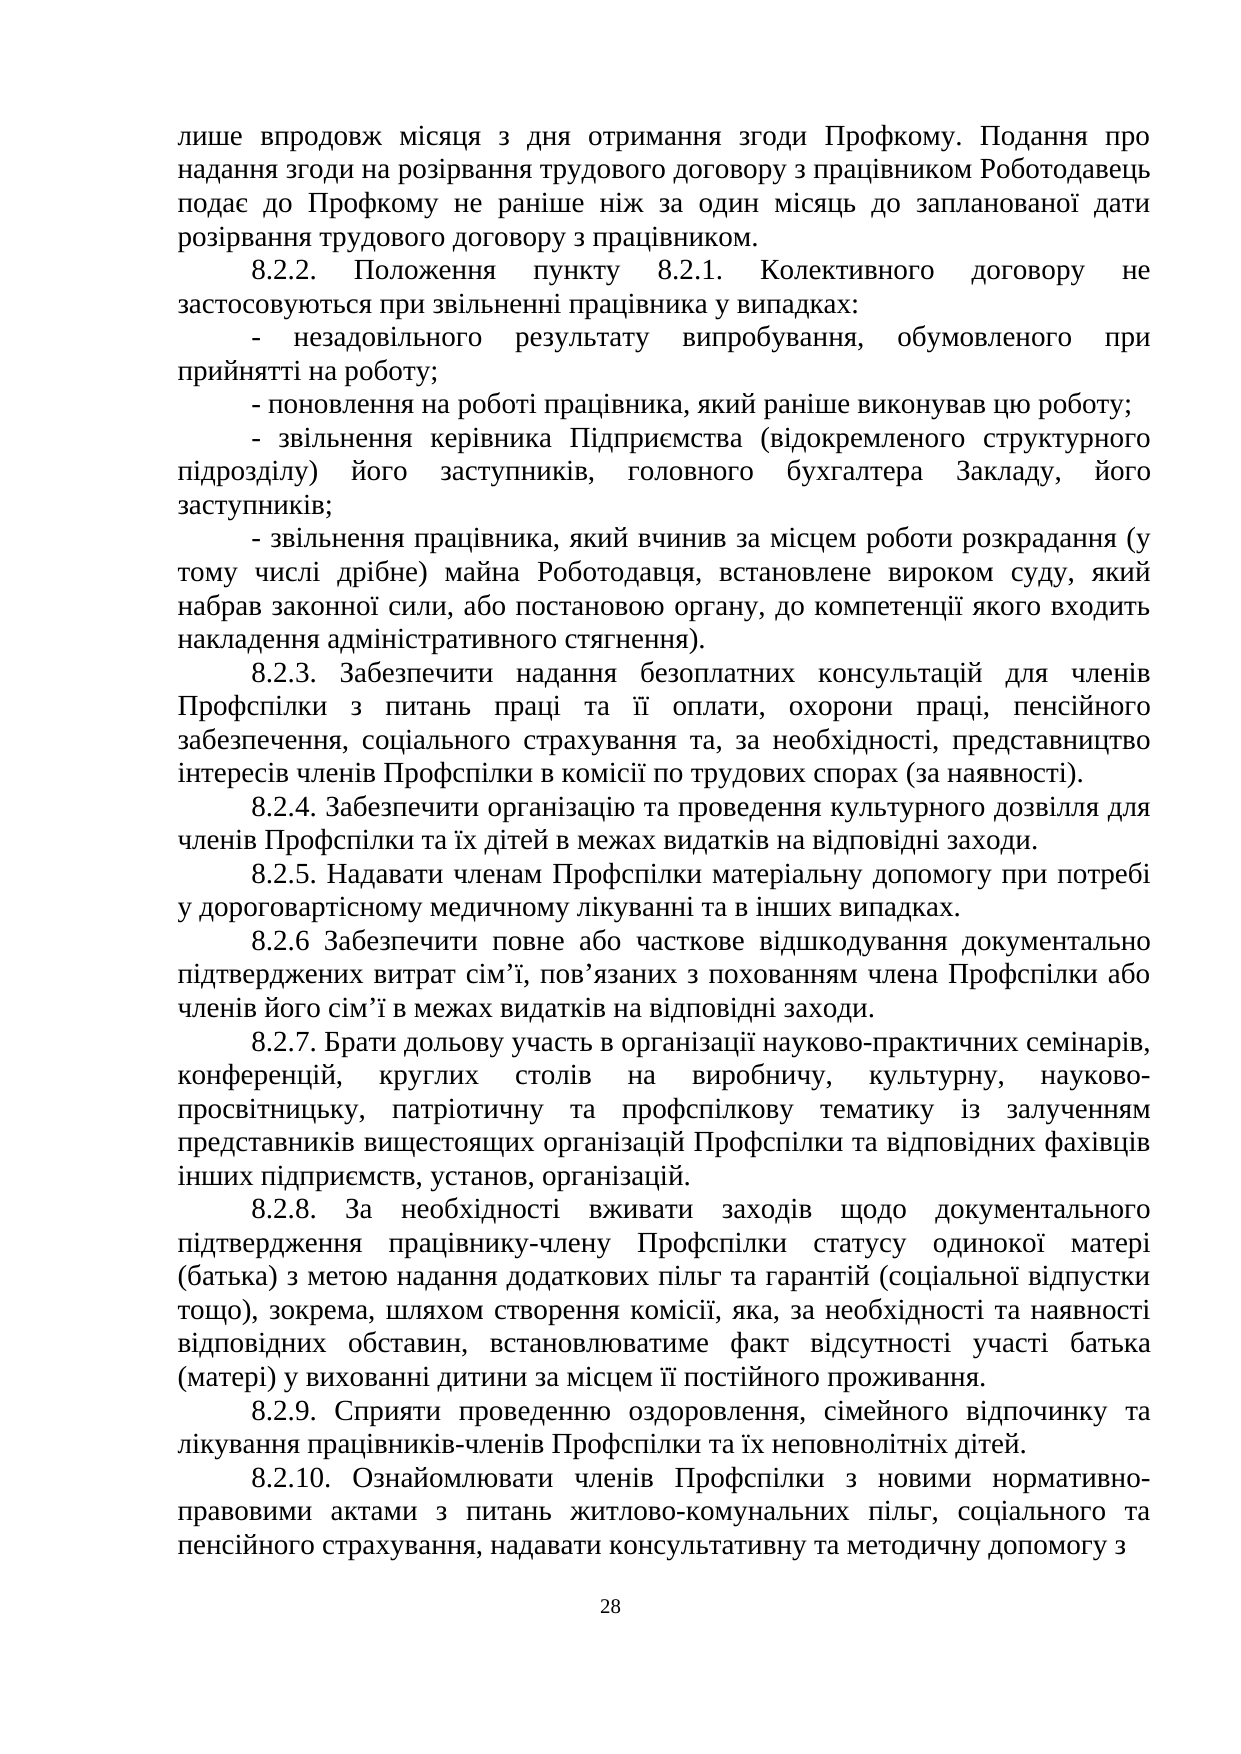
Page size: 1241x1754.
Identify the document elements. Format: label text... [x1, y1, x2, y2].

text 8.2.8. За необхідності вживати заходів щодо документального підтвердження працівнику-члену Профспілки статусу одинокої матері (батька) з метою надання додаткових пільг та гарантій (соціальної відпустки тощо), зокрема, шляхом створення комісії, яка, за необхідності та наявності відповідних обставин, встановлюватиме факт відсутності участі батька (матері) у вихованні дитини за місцем її постійного проживання. [177, 1191, 1152, 1393]
text 28 [177, 1594, 1152, 1618]
text 8.2.2. Положення пункту 8.2.1. Колективного договору не застосовуються при звільненні працівника у випадках: [177, 252, 1152, 319]
text - звільнення керівника Підприємства (відокремленого структурного підрозділу) його заступників, головного бухгалтера Закладу, його заступників; [177, 420, 1152, 521]
text 8.2.9. Сприяти проведенню оздоровлення, сімейного відпочинку та лікування працівників-членів Профспілки та їх неповнолітніх дітей. [177, 1393, 1152, 1460]
text 8.2.10. Ознайомлювати членів Профспілки з новими нормативно-правовими актами з питань житлово-комунальних пільг, соціального та пенсійного страхування, надавати консультативну та методичну допомогу з [177, 1460, 1152, 1560]
text 8.2.3. Забезпечити надання безоплатних консультацій для членів Профспілки з питань праці та її оплати, охорони праці, пенсійного забезпечення, соціального страхування та, за необхідності, представництво інтересів членів Профспілки в комісії по трудових спорах (за наявності). [177, 655, 1152, 789]
text 8.2.7. Брати дольову участь в організації науково-практичних семінарів, конференцій, круглих столів на виробничу, культурну, науково-просвітницьку, патріотичну та профспілкову тематику із залученням представників вищестоящих організацій Профспілки та відповідних фахівців інших підприємств, установ, організацій. [177, 1024, 1152, 1191]
text - поновлення на роботі працівника, який раніше виконував цю роботу; [177, 386, 1152, 420]
text 8.2.5. Надавати членам Профспілки матеріальну допомогу при потребі у дороговартісному медичному лікуванні та в інших випадках. [177, 856, 1152, 923]
text 8.2.6 Забезпечити повне або часткове відшкодування документально підтверджених витрат сім’ї, пов’язаних з похованням члена Профспілки або членів його сім’ї в межах видатків на відповідні заходи. [177, 923, 1152, 1024]
text - незадовільного результату випробування, обумовленого при прийнятті на роботу; [177, 319, 1152, 386]
text - звільнення працівника, який вчинив за місцем роботи розкрадання (у тому числі дрібне) майна Роботодавця, встановлене вироком суду, який набрав законної сили, або постановою органу, до компетенції якого входить накладення адміністративного стягнення). [177, 521, 1152, 655]
text лише впродовж місяця з дня отримання згоди Профкому. Подання про надання згоди на розірвання трудового договору з працівником Роботодавець подає до Профкому не раніше ніж за один місяць до запланованої дати розірвання трудового договору з працівником. [177, 118, 1152, 252]
text 8.2.4. Забезпечити організацію та проведення культурного дозвілля для членів Профспілки та їх дітей в межах видатків на відповідні заходи. [177, 789, 1152, 856]
